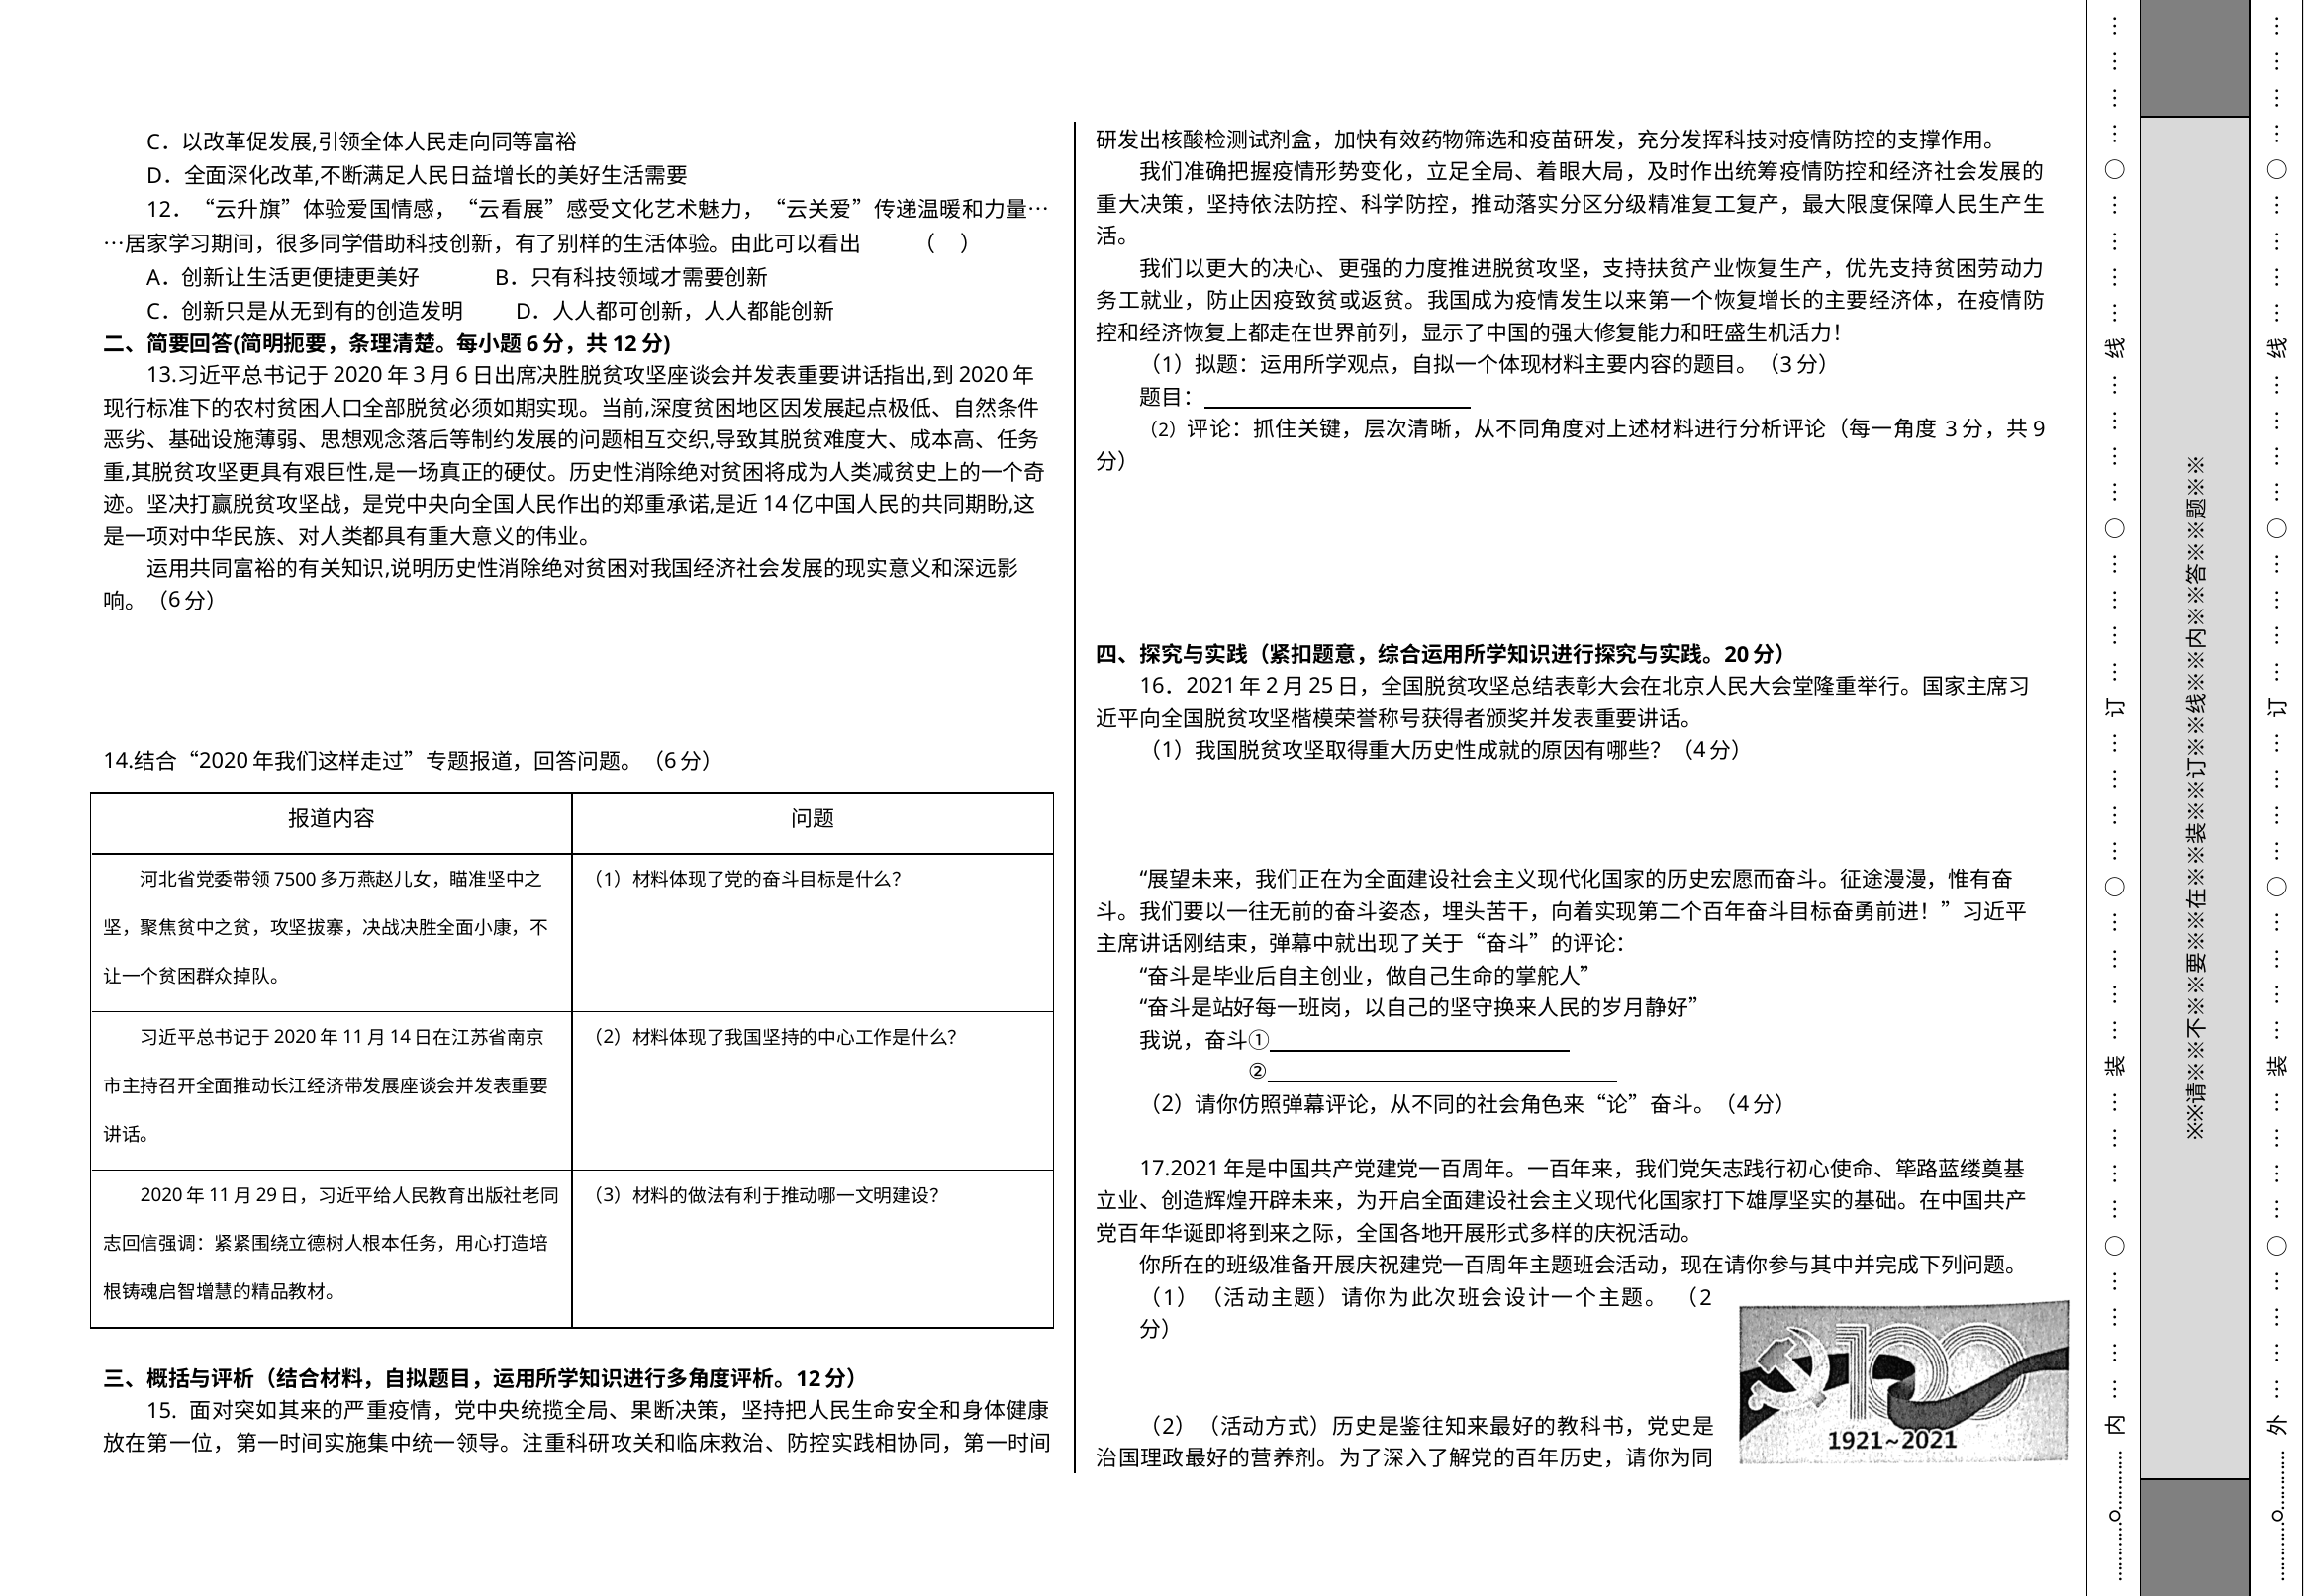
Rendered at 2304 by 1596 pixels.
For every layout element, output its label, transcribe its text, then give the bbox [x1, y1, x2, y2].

text 13.习近平总书记于2020年3月6日出席决胜脱贫攻坚座谈会并发表重要讲话指出,到2020年现行标准下的农村贫困人口全部脱贫必须如期实现。当前,深度贫困地区因发展起点极低、自然条件恶劣、基础设施薄弱、思想观念落后等制约发展的问题相互交织,导致其脱贫难度大、成本高、任务重,其脱贫攻坚更具有艰巨性,是一场真正的硬仗。历史性消除绝对贫困将成为人类减贫史上的一个奇迹。坚决打赢脱贫攻坚战，是党中央向全国人民作出的郑重承诺,是近14亿中国人民的共同期盼,这是一项对中华民族、对人类都具有重大意义的伟业。 [103, 358, 1052, 551]
table_cell 习近平总书记于2020年11月14日在江苏省南京市主持召开全面推动长江经济带发展座谈会并发表重要讲话。 [91, 1012, 571, 1169]
text 运用共同富裕的有关知识,说明历史性消除绝对贫困对我国经济社会发展的现实意义和深远影响。（6分） [103, 551, 1052, 615]
text （2）（活动方式）历史是鉴往知来最好的教科书，党史是治国理政最好的营养剂。为了深入了解党的百年历史，请你为同学们推荐两种学习途径。（2分） [1097, 1408, 2046, 1472]
table_cell （1）材料体现了党的奋斗目标是什么？ [573, 855, 1053, 1011]
list 评论：抓住关键，层次清晰，从不同角度对上述材料进行分析评论（每一角度3分，共9分） [1097, 412, 2046, 476]
text 14.结合“2020年我们这样走过”专题报道，回答问题。（6分） [103, 744, 1052, 776]
text 我们以更大的决心、更强的力度推进脱贫攻坚，支持扶贫产业恢复生产，优先支持贫困劳动力务工就业，防止因疫致贫或返贫。我国成为疫情发生以来第一个恢复增长的主要经济体，在疫情防控和经济恢复上都走在世界前列，显示了中国的强大修复能力和旺盛生机活力！ [1097, 250, 2046, 347]
table_cell 河北省党委带领7500多万燕赵儿女，瞄准坚中之坚，聚焦贫中之贫，攻坚拔寨，决战决胜全面小康，不让一个贫困群众掉队。 [91, 854, 571, 1011]
text 二、简要回答(简明扼要，条理清楚。每小题6分，共12分) [103, 327, 1052, 358]
text 15. 面对突如其来的严重疫情，党中央统揽全局、果断决策，坚持把人民生命安全和身体健康放在第一位，第一时间实施集中统一领导。注重科研攻关和临床救治、防控实践相协同，第一时间研发出核酸检测试剂盒，加快有效药物筛选和疫苗研发，充分发挥科技对疫情防控的支撑作用。 [103, 1393, 1052, 1457]
text 四、探究与实践（紧扣题意，综合运用所学知识进行探究与实践。20分） [1097, 636, 2046, 669]
text 题目： [1097, 379, 2046, 412]
text 三、概括与评析（结合材料，自拟题目，运用所学知识进行多角度评析。12分） [103, 1361, 1052, 1393]
table_header 问题 [573, 794, 1053, 853]
text C．创新只是从无到有的创造发明 D．人人都可创新，人人都能创新 [103, 292, 1052, 327]
table_cell （3）材料的做法有利于推动哪一文明建设？ [573, 1171, 1053, 1327]
text （2）请你仿照弹幕评论，从不同的社会角色来“论”奋斗。（4分） [1097, 1086, 2046, 1119]
table_cell 2020年11月29日，习近平给人民教育出版社老同志回信强调：紧紧围绕立德树人根本任务，用心打造培根铸魂启智增慧的精品教材。 [91, 1171, 571, 1327]
text ② [1097, 1055, 2046, 1086]
list 我国脱贫攻坚取得重大历史性成就的原因有哪些？（4分） [1097, 733, 2046, 765]
table_cell （2）材料体现了我国坚持的中心工作是什么？ [573, 1012, 1053, 1169]
text 12．“云升旗”体验爱国情感，“云看展”感受文化艺术魅力，“云关爱”传递温暖和力量……居家学习期间，很多同学借助科技创新，有了别样的生活体验。由此可以看出 （ ） [103, 190, 1052, 258]
text A．创新让生活更便捷更美好 B．只有科技领域才需要创新 [103, 258, 1052, 292]
text 16．2021年2月25日，全国脱贫攻坚总结表彰大会在北京人民大会堂隆重举行。国家主席习近平向全国脱贫攻坚楷模荣誉称号获得者颁奖并发表重要讲话。 [1097, 669, 2046, 733]
text “奋斗是毕业后自主创业，做自己生命的掌舵人” [1097, 958, 2046, 990]
list （1）（活动主题）请你为此次班会设计一个主题。 （2分） [1139, 1279, 2046, 1344]
table_header 报道内容 [91, 794, 571, 853]
text 17.2021年是中国共产党建党一百周年。一百年来，我们党矢志践行初心使命、筚路蓝缕奠基立业、创造辉煌开辟未来，为开启全面建设社会主义现代化国家打下雄厚坚实的基础。在中国共产党百年华诞即将到来之际，全国各地开展形式多样的庆祝活动。 [1097, 1151, 2046, 1248]
text 你所在的班级准备开展庆祝建党一百周年主题班会活动，现在请你参与其中并完成下列问题。 [1097, 1248, 2046, 1279]
text C．以改革促发展,引领全体人民走向同等富裕 [103, 122, 1052, 156]
text 15. 面对突如其来的严重疫情，党中央统揽全局、果断决策，坚持把人民生命安全和身体健康放在第一位，第一时间实施集中统一领导。注重科研攻关和临床救治、防控实践相协同，第一时间研发出核酸检测试剂盒，加快有效药物筛选和疫苗研发，充分发挥科技对疫情防控的支撑作用。 [1097, 122, 2046, 154]
text “奋斗是站好每一班岗，以自己的坚守换来人民的岁月静好” [1097, 990, 2046, 1022]
text 我说，奋斗① [1097, 1022, 2046, 1055]
text “展望未来，我们正在为全面建设社会主义现代化国家的历史宏愿而奋斗。征途漫漫，惟有奋斗。我们要以一往无前的奋斗姿态，埋头苦干，向着实现第二个百年奋斗目标奋勇前进！”习近平主席讲话刚结束，弹幕中就出现了关于“奋斗”的评论： [1097, 862, 2046, 958]
text D．全面深化改革,不断满足人民日益增长的美好生活需要 [103, 156, 1052, 190]
text 我们准确把握疫情形势变化，立足全局、着眼大局，及时作出统筹疫情防控和经济社会发展的重大决策，坚持依法防控、科学防控，推动落实分区分级精准复工复产，最大限度保障人民生产生活。 [1097, 154, 2046, 250]
text （1）拟题：运用所学观点，自拟一个体现材料主要内容的题目。（3分） [1097, 347, 2046, 379]
picture [1734, 1297, 2077, 1467]
